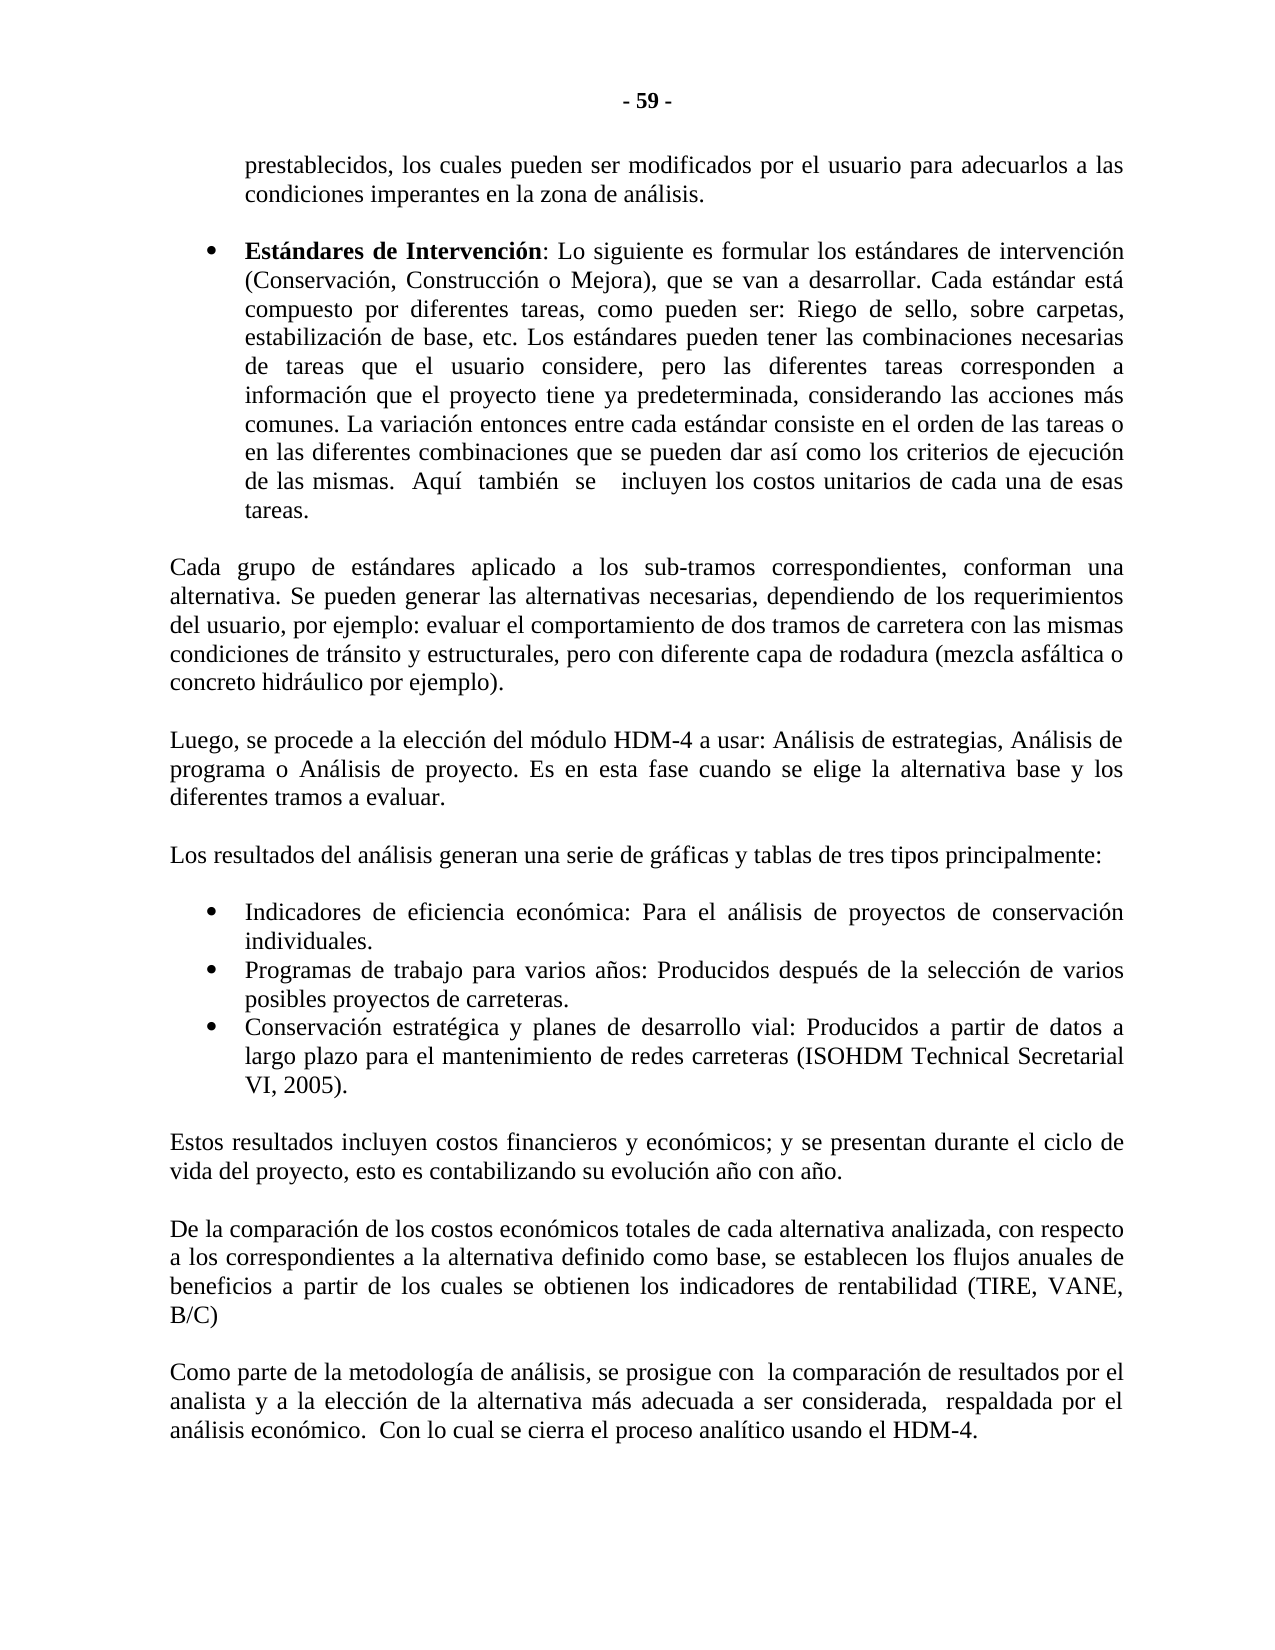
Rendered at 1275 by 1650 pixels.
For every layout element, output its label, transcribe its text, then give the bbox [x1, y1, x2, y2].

list De la comparación de los costos económicos totales de cada alternativa analizada, con respecto a los correspondientes a la alternativa definido como base, se establecen los flujos anuales de beneficios a partir de los cuales se obtienen los indicadores de rentabilidad (TIRE, VANE, B/C) [169, 1214, 1125, 1329]
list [207, 150, 1125, 207]
list Programas de trabajo para varios años: Producidos después de la selección de varios posibles proyectos de carreteras. [207, 955, 1125, 1012]
list Los resultados del análisis generan una serie de gráficas y tablas de tres tipos principalmente: [169, 840, 1125, 869]
list Luego, se procede a la elección del módulo HDM-4 a usar: Análisis de estrategias, Análisis de programa o Análisis de proyecto. Es en esta fase cuando se elige la alternativa base y los diferentes tramos a evaluar. [169, 725, 1125, 811]
list Estos resultados incluyen costos financieros y económicos; y se presentan durante el ciclo de vida del proyecto, esto es contabilizando su evolución año con año. [169, 1127, 1125, 1185]
list Como parte de la metodología de análisis, se prosigue con la comparación de resultados por el analista y a la elección de la alternativa más adecuada a ser considerada, respaldada por el análisis económico. Con lo cual se cierra el proceso analítico usando el HDM-4. [169, 1357, 1125, 1444]
list Conservación estratégica y planes de desarrollo vial: Producidos a partir de datos a largo plazo para el mantenimiento de redes carreteras (ISOHDM Technical Secretarial VI, 2005). [207, 1012, 1125, 1099]
list Indicadores de eficiencia económica: Para el análisis de proyectos de conservación individuales. [207, 897, 1125, 955]
list Cada grupo de estándares aplicado a los sub-tramos correspondientes, conforman una alternativa. Se pueden generar las alternativas necesarias, dependiendo de los requerimientos del usuario, por ejemplo: evaluar el comportamiento de dos tramos de carretera con las mismas condiciones de tránsito y estructurales, pero con diferente capa de rodadura (mezcla asfáltica o concreto hidráulico por ejemplo). [169, 552, 1125, 696]
list Estándares de Intervención: Lo siguiente es formular los estándares de intervención (Conservación, Construcción o Mejora), que se van a desarrollar. Cada estándar está compuesto por diferentes tareas, como pueden ser: Riego de sello, sobre carpetas, estabilización de base, etc. Los estándares pueden tener las combinaciones necesarias de tareas que el usuario considere, pero las diferentes tareas corresponden a información que el proyecto tiene ya predeterminada, considerando las acciones más comunes. La variación entonces entre cada estándar consiste en el orden de las tareas o en las diferentes combinaciones que se pueden dar así como los criterios de ejecución de las mismas. Aquí también se incluyen los costos unitarios de cada una de esas tareas. [207, 236, 1125, 524]
